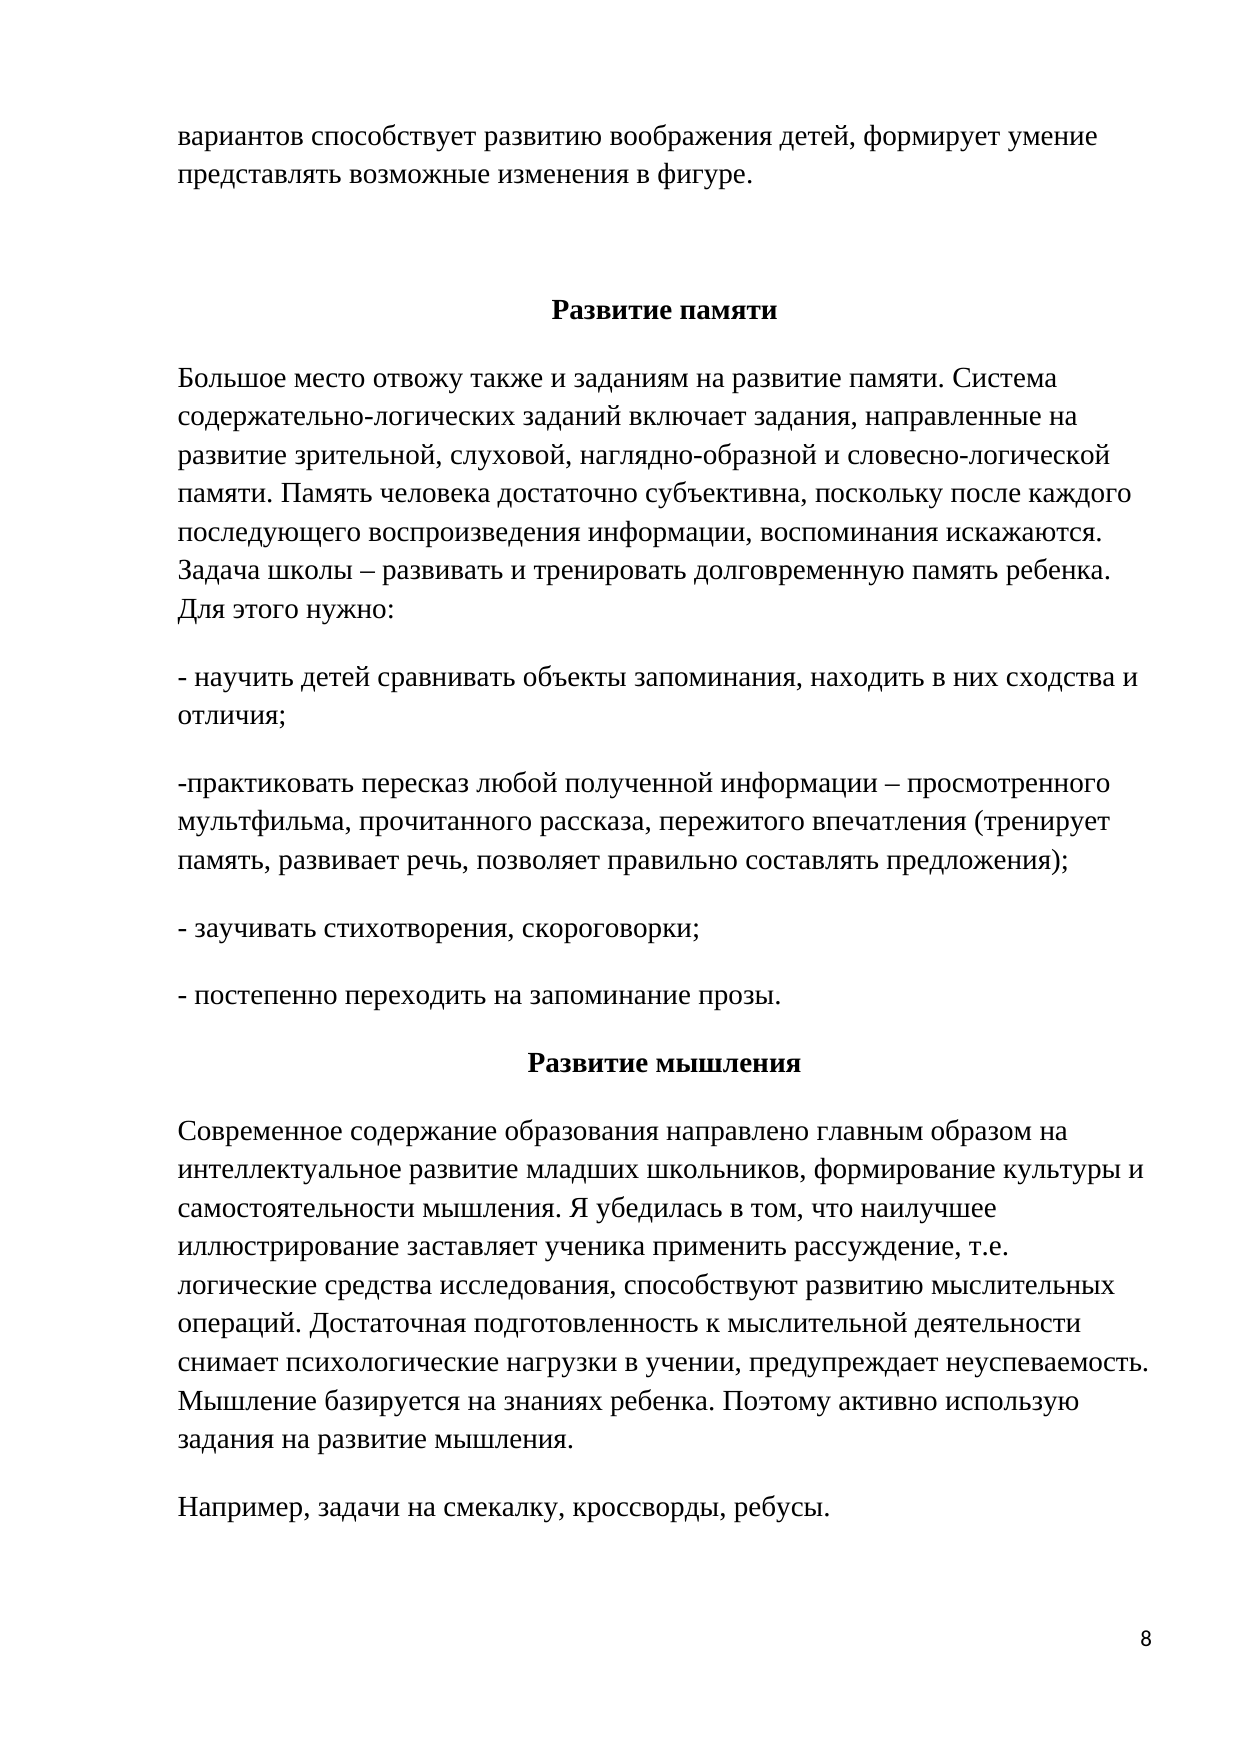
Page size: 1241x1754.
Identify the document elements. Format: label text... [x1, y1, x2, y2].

text Большое место отвожу также и заданиям на развитие памяти. Система содержательно-логических заданий включает задания, направленные на развитие зрительной, слуховой, наглядно-образной и словесно-логической памяти. Память человека достаточно субъективна, поскольку после каждого последующего воспроизведения информации, воспоминания искажаются. Задача школы – развивать и тренировать долговременную память ребенка. Для этого нужно: [177, 360, 1152, 624]
text Развитие памяти [177, 292, 1152, 326]
text Например, задачи на смекалку, кроссворды, ребусы. [177, 1489, 1152, 1522]
text - заучивать стихотворения, скороговорки; [177, 910, 1152, 943]
text Современное содержание образования направлено главным образом на интеллектуальное развитие младших школьников, формирование культуры и самостоятельности мышления. Я убедилась в том, что наилучшее иллюстрирование заставляет ученика применить рассуждение, т.е. логические средства исследования, способствуют развитию мыслительных операций. Достаточная подготовленность к мыслительной деятельности снимает психологические нагрузки в учении, предупреждает неуспеваемость. Мышление базируется на знаниях ребенка. Поэтому активно использую задания на развитие мышления. [177, 1113, 1152, 1455]
text Развитие мышления [177, 1045, 1152, 1079]
text - постепенно переходить на запоминание прозы. [177, 977, 1152, 1011]
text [177, 118, 1152, 190]
text -практиковать пересказ любой полученной информации – просмотренного мультфильма, прочитанного рассказа, пережитого впечатления (тренирует память, развивает речь, позволяет правильно составлять предложения); [177, 765, 1152, 876]
text - научить детей сравнивать объекты запоминания, находить в них сходства и отличия; [177, 659, 1152, 731]
